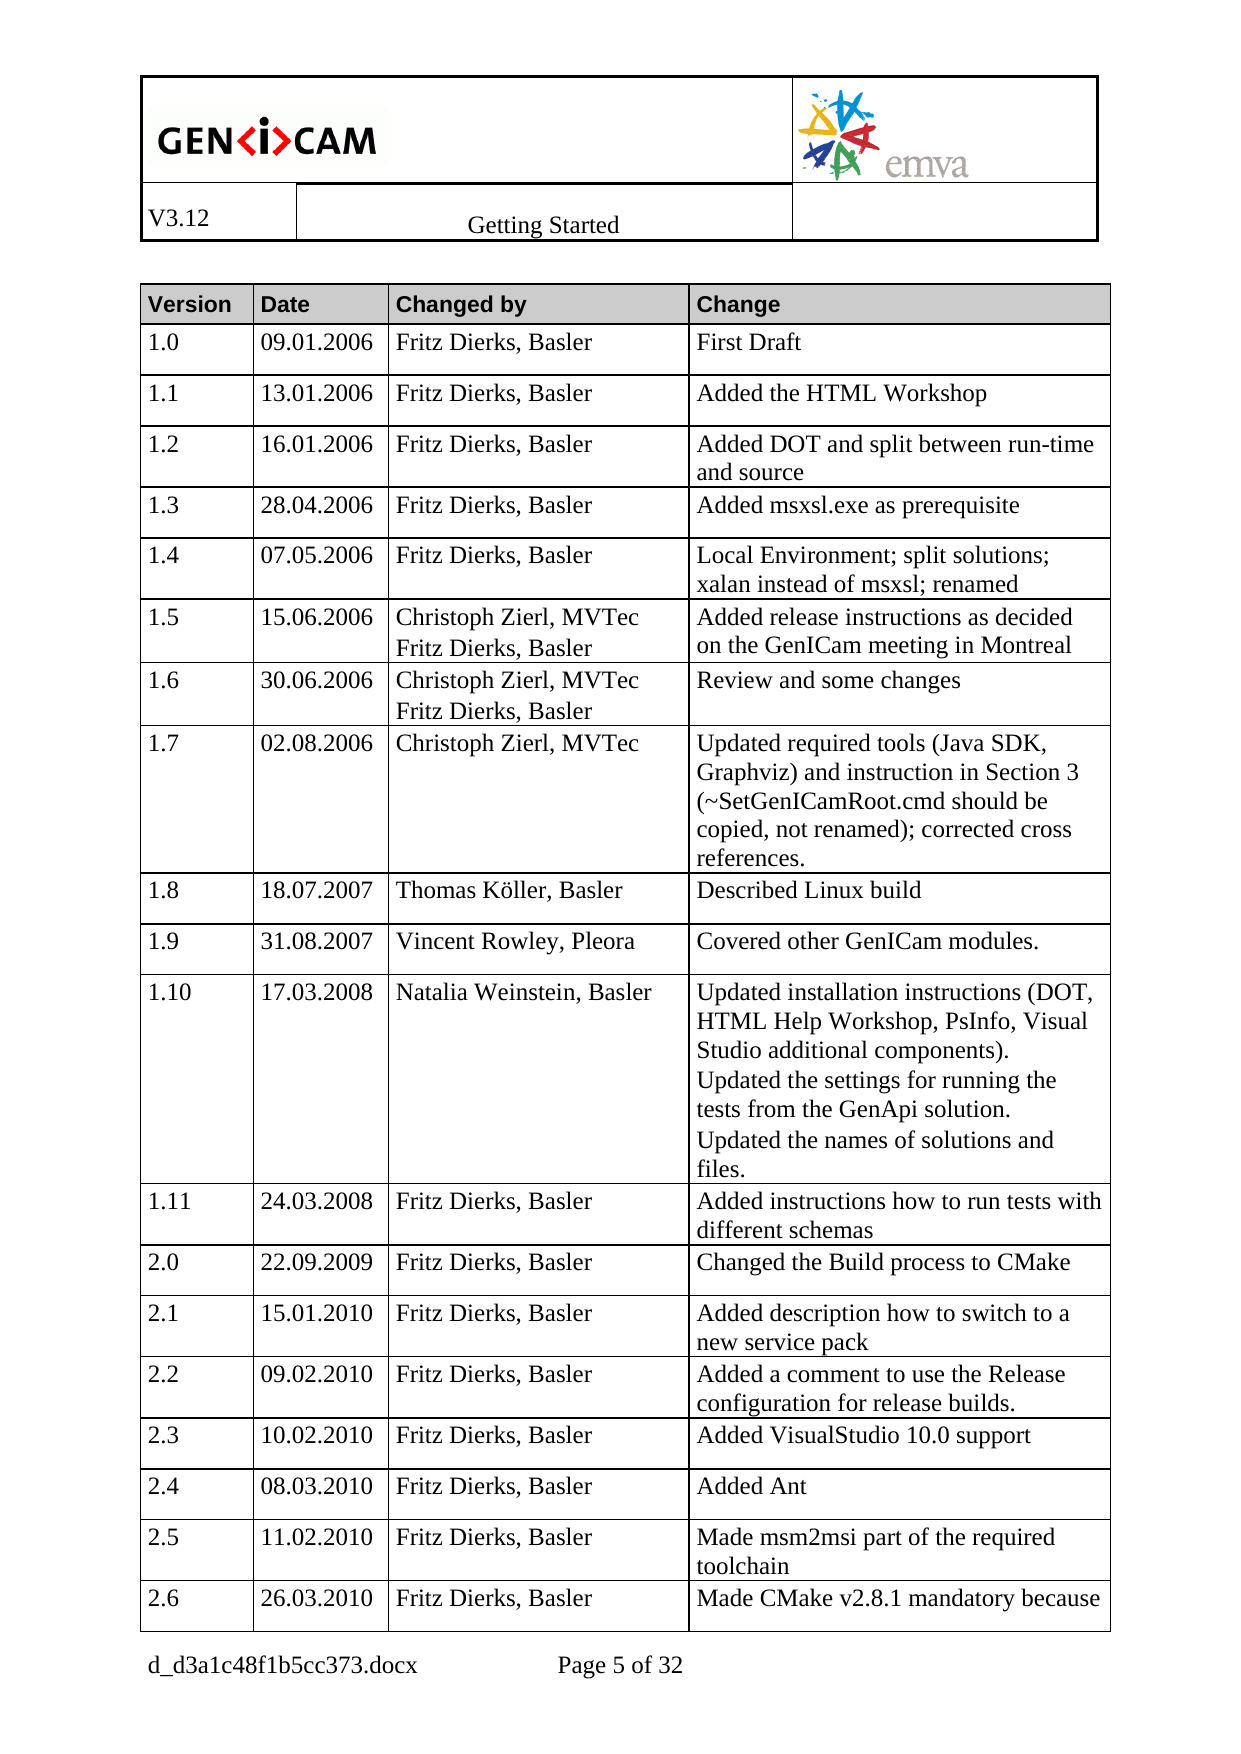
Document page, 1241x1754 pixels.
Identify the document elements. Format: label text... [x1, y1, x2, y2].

table_cell 26.03.2010 [254, 1581, 388, 1631]
table_cell 1.1 [141, 376, 253, 425]
table_cell Christoph Zierl, MVTec Fritz Dierks, Basler [389, 663, 688, 724]
table_cell 1.4 [141, 539, 253, 598]
table_cell 1.6 [141, 663, 253, 724]
table_cell Added instructions how to run tests with different schemas [690, 1184, 1110, 1244]
table_cell Fritz Dierks, Basler [389, 325, 688, 374]
table_cell Thomas Köller, Basler [389, 874, 688, 923]
table_cell 31.08.2007 [254, 925, 388, 974]
table_cell 10.02.2010 [254, 1419, 388, 1468]
table_cell 15.06.2006 [254, 600, 388, 661]
table_cell 1.0 [141, 325, 253, 374]
table_cell Added the HTML Workshop [690, 376, 1110, 425]
table_cell 09.01.2006 [254, 325, 388, 374]
table_cell Added VisualStudio 10.0 support [690, 1419, 1110, 1468]
table_cell Christoph Zierl, MVTec Fritz Dierks, Basler [389, 600, 688, 661]
table_cell Fritz Dierks, Basler [389, 1520, 688, 1580]
table_cell 28.04.2006 [254, 488, 388, 537]
picture [798, 90, 969, 182]
table_cell 24.03.2008 [254, 1184, 388, 1244]
table_cell 08.03.2010 [254, 1470, 388, 1519]
table_cell Fritz Dierks, Basler [389, 539, 688, 598]
table_cell Fritz Dierks, Basler [389, 1296, 688, 1356]
table_cell Covered other GenICam modules. [690, 925, 1110, 974]
table_cell Described Linux build [690, 874, 1110, 923]
table_cell 1.10 [141, 975, 253, 1183]
table_cell 2.3 [141, 1419, 253, 1468]
table_cell Fritz Dierks, Basler [389, 427, 688, 486]
table_cell Vincent Rowley, Pleora [389, 925, 688, 974]
table_cell Added description how to switch to a new service pack [690, 1296, 1110, 1356]
table_cell 2.6 [141, 1581, 253, 1631]
table_cell Review and some changes [690, 663, 1110, 724]
table_cell 2.2 [141, 1357, 253, 1417]
table_cell First Draft [690, 325, 1110, 374]
table_cell Fritz Dierks, Basler [389, 1246, 688, 1295]
table_cell 1.2 [141, 427, 253, 486]
table_cell Added a comment to use the Release configuration for release builds. [690, 1357, 1110, 1417]
table_cell 1.9 [141, 925, 253, 974]
table_cell 15.01.2010 [254, 1296, 388, 1356]
table_cell 2.1 [141, 1296, 253, 1356]
table_cell Fritz Dierks, Basler [389, 488, 688, 537]
table_cell Made CMake v2.8.1 mandatory because of OUTPUT_DIRECTORY [690, 1581, 1110, 1631]
table_cell Christoph Zierl, MVTec [389, 726, 688, 872]
table_cell 1.5 [141, 600, 253, 661]
table_cell Updated installation instructions (DOT, HTML Help Workshop, PsInfo, Visual Studio additional components). Updated the settings for running the tests from the GenApi solution. Updated the names of solutions and files. [690, 975, 1110, 1183]
table_cell Local Environment; split solutions; xalan instead of msxsl; renamed [690, 539, 1110, 598]
table_cell Updated required tools (Java SDK, Graphviz) and instruction in Section 3 (~SetGenICamRoot.cmd should be copied, not renamed); corrected cross references. [690, 726, 1110, 872]
table_cell Added msxsl.exe as prerequisite [690, 488, 1110, 537]
table_cell Fritz Dierks, Basler [389, 1581, 688, 1631]
table_cell 13.01.2006 [254, 376, 388, 425]
table_cell 2.5 [141, 1520, 253, 1580]
table_cell 1.8 [141, 874, 253, 923]
table_cell Added release instructions as decided on the GenICam meeting in Montreal [690, 600, 1110, 661]
table_cell Fritz Dierks, Basler [389, 376, 688, 425]
table_header Date [254, 285, 388, 323]
table_cell Fritz Dierks, Basler [389, 1184, 688, 1244]
table_cell Fritz Dierks, Basler [389, 1470, 688, 1519]
table_cell 02.08.2006 [254, 726, 388, 872]
table_cell 2.4 [141, 1470, 253, 1519]
table_cell 17.03.2008 [254, 975, 388, 1183]
table_cell 30.06.2006 [254, 663, 388, 724]
table_cell 18.07.2007 [254, 874, 388, 923]
table_cell Fritz Dierks, Basler [389, 1419, 688, 1468]
table_cell 09.02.2010 [254, 1357, 388, 1417]
table_cell 1.3 [141, 488, 253, 537]
table_cell 1.11 [141, 1184, 253, 1244]
table_cell Made msm2msi part of the required toolchain [690, 1520, 1110, 1580]
table_cell Fritz Dierks, Basler [389, 1357, 688, 1417]
table_header Changed by [389, 285, 688, 323]
table_cell 11.02.2010 [254, 1520, 388, 1580]
table_header Version [141, 285, 253, 323]
table_cell Added DOT and split between run-time and source [690, 427, 1110, 486]
table_cell Natalia Weinstein, Basler [389, 975, 688, 1183]
table_cell Added Ant [690, 1470, 1110, 1519]
table_cell Changed the Build process to CMake [690, 1246, 1110, 1295]
table_cell 16.01.2006 [254, 427, 388, 486]
table_cell 1.7 [141, 726, 253, 872]
table_cell 07.05.2006 [254, 539, 388, 598]
table_header Change [690, 285, 1110, 323]
table_cell 22.09.2009 [254, 1246, 388, 1295]
table_cell 2.0 [141, 1246, 253, 1295]
